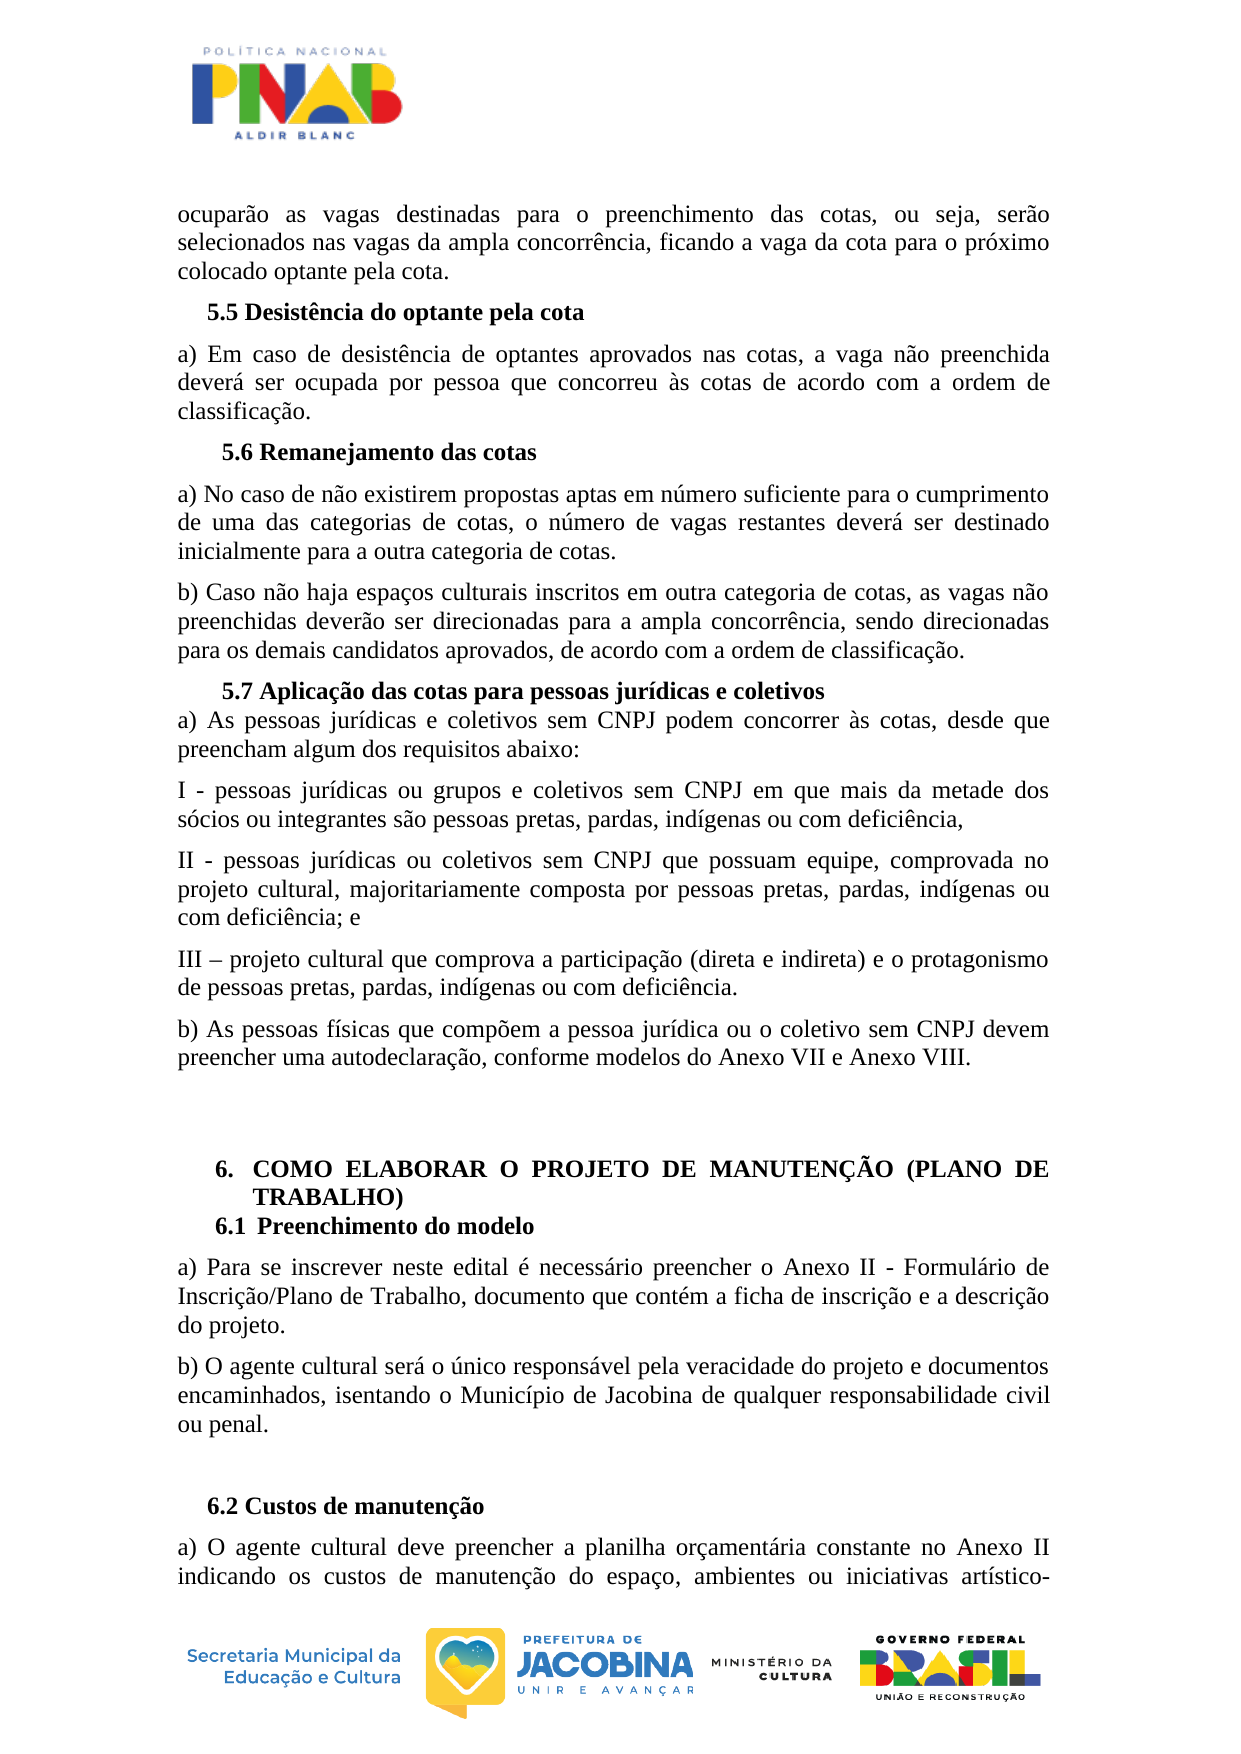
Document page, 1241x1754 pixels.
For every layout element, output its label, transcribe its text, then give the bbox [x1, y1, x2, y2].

text a) As pessoas jurídicas e coletivos sem CNPJ podem concorrer às cotas, desde que preencham algum dos requisitos abaixo: [177, 705, 1051, 762]
list Preenchimento do modelo [215, 1211, 1051, 1240]
text 5.6 Remanejamento das cotas [177, 437, 1051, 466]
text 5.7 Aplicação das cotas para pessoas jurídicas e coletivos [177, 676, 1063, 705]
text b) Caso não haja espaços culturais inscritos em outra categoria de cotas, as vagas não preenchidas deverão ser direcionadas para a ampla concorrência, sendo direcionadas para os demais candidatos aprovados, de acordo com a ordem de classificação. [177, 577, 1051, 664]
text III – projeto cultural que comprova a participação (direta e indireta) e o protagonismo de pessoas pretas, pardas, indígenas ou com deficiência. [177, 944, 1051, 1001]
picture [157, 16, 435, 155]
text b) As pessoas físicas que compõem a pessoa jurídica ou o coletivo sem CNPJ devem preencher uma autodeclaração, conforme modelos do Anexo VII e Anexo VIII. [177, 1014, 1051, 1071]
text b) O agente cultural será o único responsável pela veracidade do projeto e documentos encaminhados, isentando o Município de Jacobina de qualquer responsabilidade civil ou penal. [177, 1351, 1051, 1437]
text I - pessoas jurídicas ou grupos e coletivos sem CNPJ em que mais da metade dos sócios ou integrantes são pessoas pretas, pardas, indígenas ou com deficiência, [177, 775, 1051, 832]
text II - pessoas jurídicas ou coletivos sem CNPJ que possuam equipe, comprovada no projeto cultural, majoritariamente composta por pessoas pretas, pardas, indígenas ou com deficiência; e [177, 845, 1051, 931]
text 6.2 Custos de manutenção [177, 1491, 1051, 1520]
text a) Para se inscrever neste edital é necessário preencher o Anexo II - Formulário de Inscrição/Plano de Trabalho, documento que contém a ficha de inscrição e a descrição do projeto. [177, 1252, 1051, 1339]
text a) No caso de não existirem propostas aptas em número suficiente para o cumprimento de uma das categorias de cotas, o número de vagas restantes deverá ser destinado inicialmente para a outra categoria de cotas. [177, 479, 1051, 565]
list COMO ELABORAR O PROJETO DE MANUTENÇÃO (PLANO DE TRABALHO) [215, 1154, 1051, 1211]
picture [700, 1617, 1061, 1719]
text a) Em caso de desistência de optantes aprovados nas cotas, a vaga não preenchida deverá ser ocupada por pessoa que concorreu às cotas de acordo com a ordem de classificação. [177, 339, 1051, 425]
text 5.5 Desistência do optante pela cota [177, 297, 1051, 326]
picture [187, 1628, 693, 1719]
